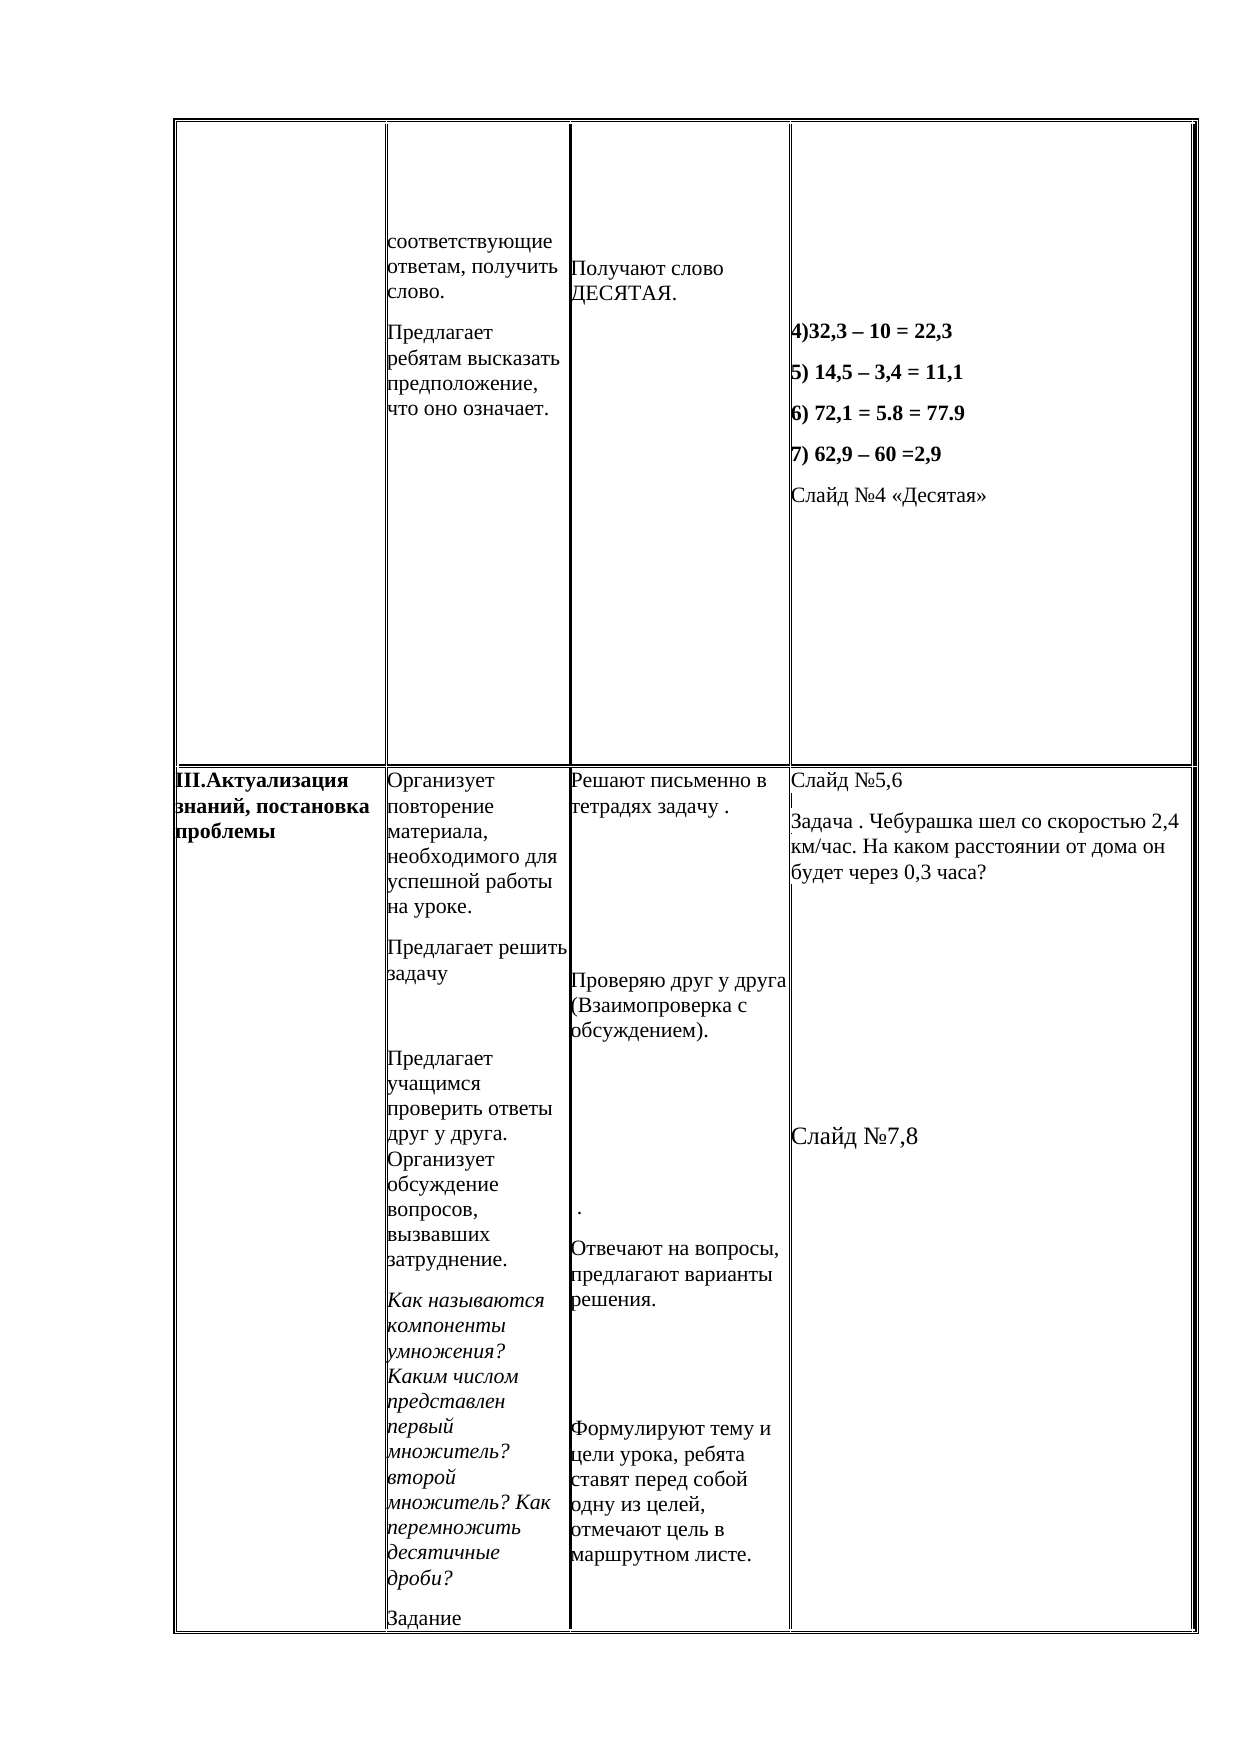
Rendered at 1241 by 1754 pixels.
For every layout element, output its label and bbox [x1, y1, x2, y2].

table_cell [570, 122, 791, 764]
table_cell [387, 768, 570, 1631]
table_cell [791, 764, 1193, 1631]
table_cell [791, 120, 1193, 764]
table_cell [177, 122, 387, 764]
table_cell [387, 122, 570, 764]
table_cell [177, 764, 387, 1631]
table_cell [570, 768, 791, 1631]
